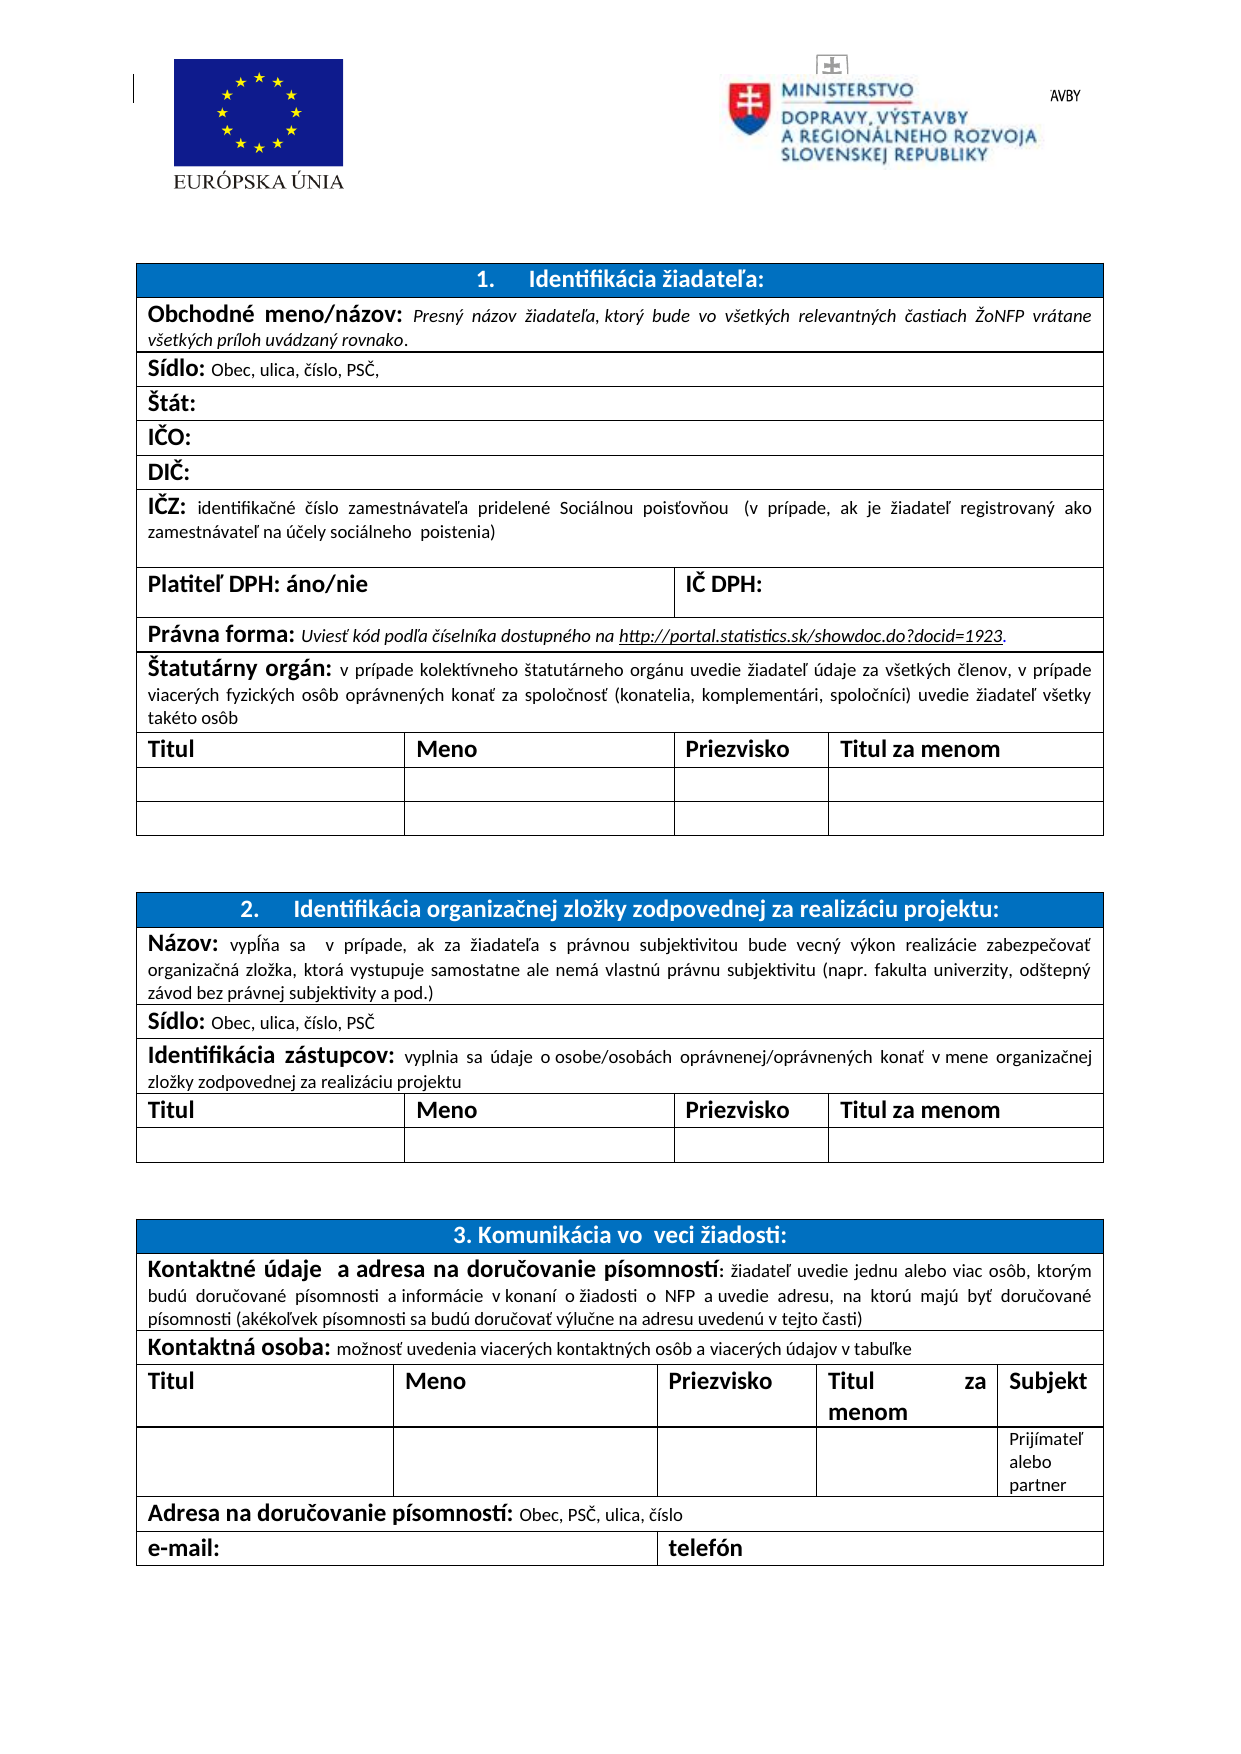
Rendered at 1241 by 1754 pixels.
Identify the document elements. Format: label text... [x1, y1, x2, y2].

table_cell telefón [658, 1532, 1103, 1565]
table_cell Priezvisko [675, 733, 828, 767]
table_cell Titul [137, 1365, 393, 1426]
table_cell Sídlo: Obec, ulica, číslo, PSČ [137, 1005, 1103, 1038]
table_cell Priezvisko [675, 1094, 828, 1127]
table_cell [675, 768, 828, 801]
table_cell Názov: vypĺňa sa v prípade, ak za žiadateľa s právnou subjektivitou bude vecný výkon realizácie zabezpečovať organizačná zložka, ktorá vystupuje samostatne ale nemá vlastnú právnu subjektivitu (napr. fakulta univerzity, odštepný závod bez právnej subjektivity a pod.) [137, 928, 1103, 1004]
table_cell Obchodné meno/názov: Presný názov žiadateľa, ktorý bude vo všetkých relevantných častiach ŽoNFP vrátane všetkých príloh uvádzaný rovnako. [137, 298, 1103, 351]
table_cell IČ DPH: [675, 568, 1103, 617]
table_cell e-mail: [137, 1532, 657, 1565]
table_cell Titul za menom [829, 1094, 1103, 1127]
table_cell Titul [137, 1094, 404, 1127]
table_cell [658, 1428, 816, 1496]
table_cell Subjekt [998, 1365, 1103, 1426]
table_header 3. Komunikácia vo veci žiadosti: [137, 1220, 1103, 1253]
table_cell Priezvisko [658, 1365, 816, 1426]
table_cell Meno [405, 733, 674, 767]
table_cell Sídlo: Obec, ulica, číslo, PSČ, [137, 353, 1103, 386]
table_cell Prijímateľ alebo partner [998, 1428, 1103, 1496]
table_cell IČO: [137, 421, 1103, 454]
table_cell [817, 1428, 997, 1496]
table_cell Meno [394, 1365, 657, 1426]
table_cell Štatutárny orgán: v prípade kolektívneho štatutárneho orgánu uvedie žiadateľ údaje za všetkých členov, v prípade viacerých fyzických osôb oprávnených konať za spoločnosť (konatelia, komplementári, spoločníci) uvedie žiadateľ všetky takéto osôb [137, 653, 1103, 732]
table_cell Štát: [137, 387, 1103, 420]
table_cell [394, 1428, 657, 1496]
table_cell Meno [405, 1094, 674, 1127]
table_cell Kontaktná osoba: možnosť uvedenia viacerých kontaktných osôb a viacerých údajov v tabuľke [137, 1331, 1103, 1364]
table_cell [675, 1128, 828, 1162]
table_cell Kontaktné údaje a adresa na doručovanie písomností: žiadateľ uvedie jednu alebo viac osôb, ktorým budú doručované písomnosti a informácie v konaní o žiadosti o NFP a uvedie adresu, na ktorú majú byť doručované písomnosti (akékoľvek písomnosti sa budú doručovať výlučne na adresu uvedenú v tejto časti) [137, 1254, 1103, 1330]
table_cell [675, 802, 828, 835]
table_header 2. Identifikácia organizačnej zložky zodpovednej za realizáciu projektu: [137, 893, 1103, 927]
table_cell [405, 1128, 674, 1162]
table_cell Platiteľ DPH: áno/nie [137, 568, 674, 617]
table_cell IČZ: identifikačné číslo zamestnávateľa pridelené Sociálnou poisťovňou (v prípade, ak je žiadateľ registrovaný ako zamestnávateľ na účely sociálneho poistenia) [137, 490, 1103, 567]
table_cell Právna forma: Uviesť kód podľa číselníka dostupného na http://portal.statistics.sk/showdoc.do?docid=1923. [137, 618, 1103, 651]
picture [173, 59, 344, 189]
table_cell [405, 802, 674, 835]
table_cell [829, 1128, 1103, 1162]
table_cell [829, 768, 1103, 801]
table_cell [829, 802, 1103, 835]
table_cell [137, 1128, 404, 1162]
table_cell [137, 802, 404, 835]
table_header 1. Identifikácia žiadateľa: [137, 264, 1103, 297]
table_cell Adresa na doručovanie písomností: Obec, PSČ, ulica, číslo [137, 1497, 1103, 1531]
table_cell [405, 768, 674, 801]
table_cell Titul za menom [817, 1365, 997, 1426]
picture [719, 47, 1085, 170]
table_cell Titul [137, 733, 404, 767]
table_cell Titul za menom [829, 733, 1103, 767]
table_cell DIČ: [137, 456, 1103, 489]
table_cell Identifikácia zástupcov: vyplnia sa údaje o osobe/osobách oprávnenej/oprávnených konať v mene organizačnej zložky zodpovednej za realizáciu projektu [137, 1039, 1103, 1093]
table_cell [137, 768, 404, 801]
table_cell [137, 1428, 393, 1496]
